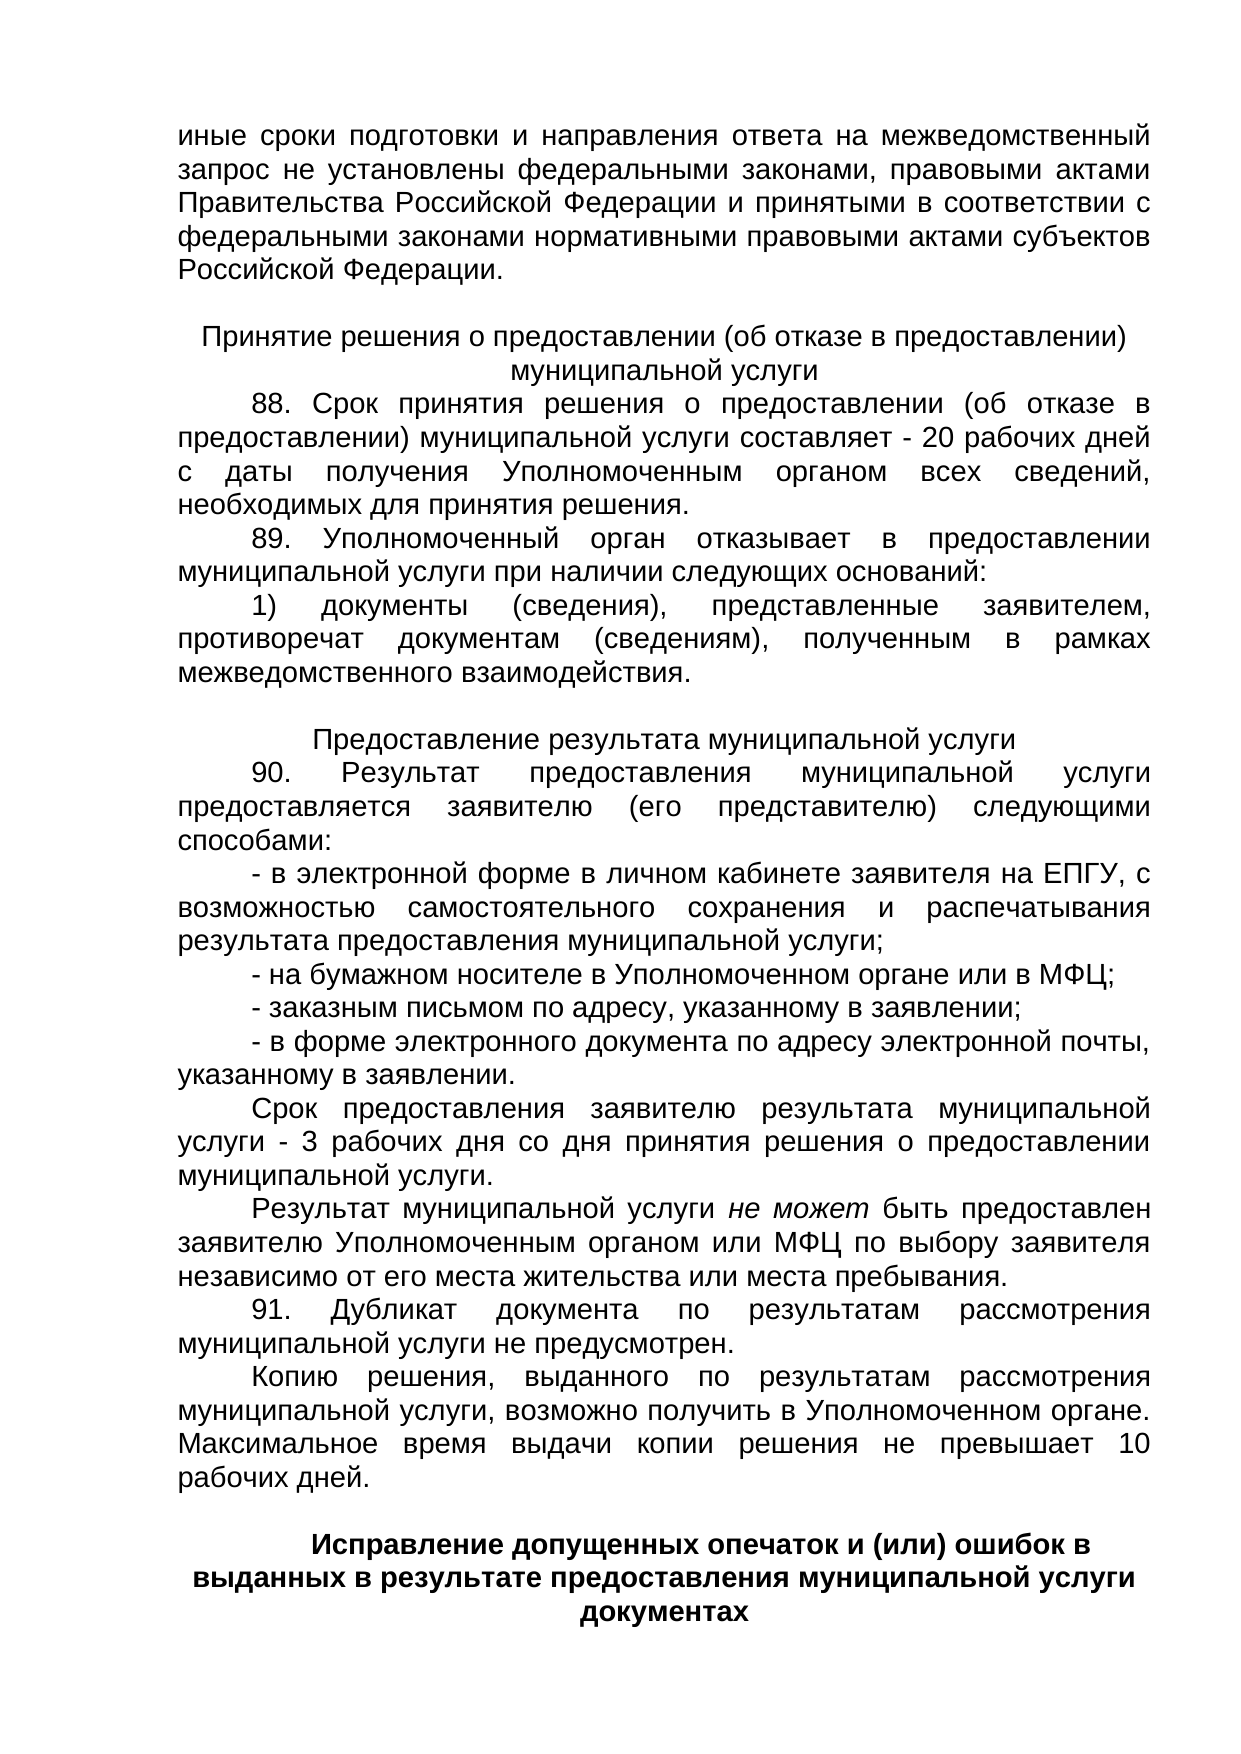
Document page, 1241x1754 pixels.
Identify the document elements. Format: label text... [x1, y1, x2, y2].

text 91. Дубликат документа по результатам рассмотрения муниципальной услуги не предусмотрен. [177, 1292, 1152, 1359]
text 88. Срок принятия решения о предоставлении (об отказе в предоставлении) муниципальной услуги составляет - 20 рабочих дней с даты получения Уполномоченным органом всех сведений, необходимых для принятия решения. [177, 386, 1152, 521]
text Принятие решения о предоставлении (об отказе в предоставлении) муниципальной услуги [177, 319, 1152, 386]
text Срок предоставления заявителю результата муниципальной услуги - 3 рабочих дня со дня принятия решения о предоставлении муниципальной услуги. [177, 1091, 1152, 1191]
text Предоставление результата муниципальной услуги [177, 722, 1152, 755]
text - в форме электронного документа по адресу электронной почты, указанному в заявлении. [177, 1024, 1152, 1091]
text - на бумажном носителе в Уполномоченном органе или в МФЦ; [177, 957, 1152, 990]
text 89. Уполномоченный орган отказывает в предоставлении муниципальной услуги при наличии следующих оснований: [177, 521, 1152, 588]
text Исправление допущенных опечаток и (или) ошибок в выданных в результате предоставления муниципальной услуги документах [177, 1527, 1152, 1627]
text 1) документы (сведения), представленные заявителем, противоречат документам (сведениям), полученным в рамках межведомственного взаимодействия. [177, 588, 1152, 688]
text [177, 118, 1152, 286]
text - в электронной форме в личном кабинете заявителя на ЕПГУ, с возможностью самостоятельного сохранения и распечатывания результата предоставления муниципальной услуги; [177, 856, 1152, 957]
text Копию решения, выданного по результатам рассмотрения муниципальной услуги, возможно получить в Уполномоченном органе. Максимальное время выдачи копии решения не превышает 10 рабочих дней. [177, 1359, 1152, 1493]
text Результат муниципальной услуги не может быть предоставлен заявителю Уполномоченным органом или МФЦ по выбору заявителя независимо от его места жительства или места пребывания. [177, 1191, 1152, 1292]
text 90. Результат предоставления муниципальной услуги предоставляется заявителю (его представителю) следующими способами: [177, 755, 1152, 856]
text - заказным письмом по адресу, указанному в заявлении; [177, 990, 1152, 1024]
